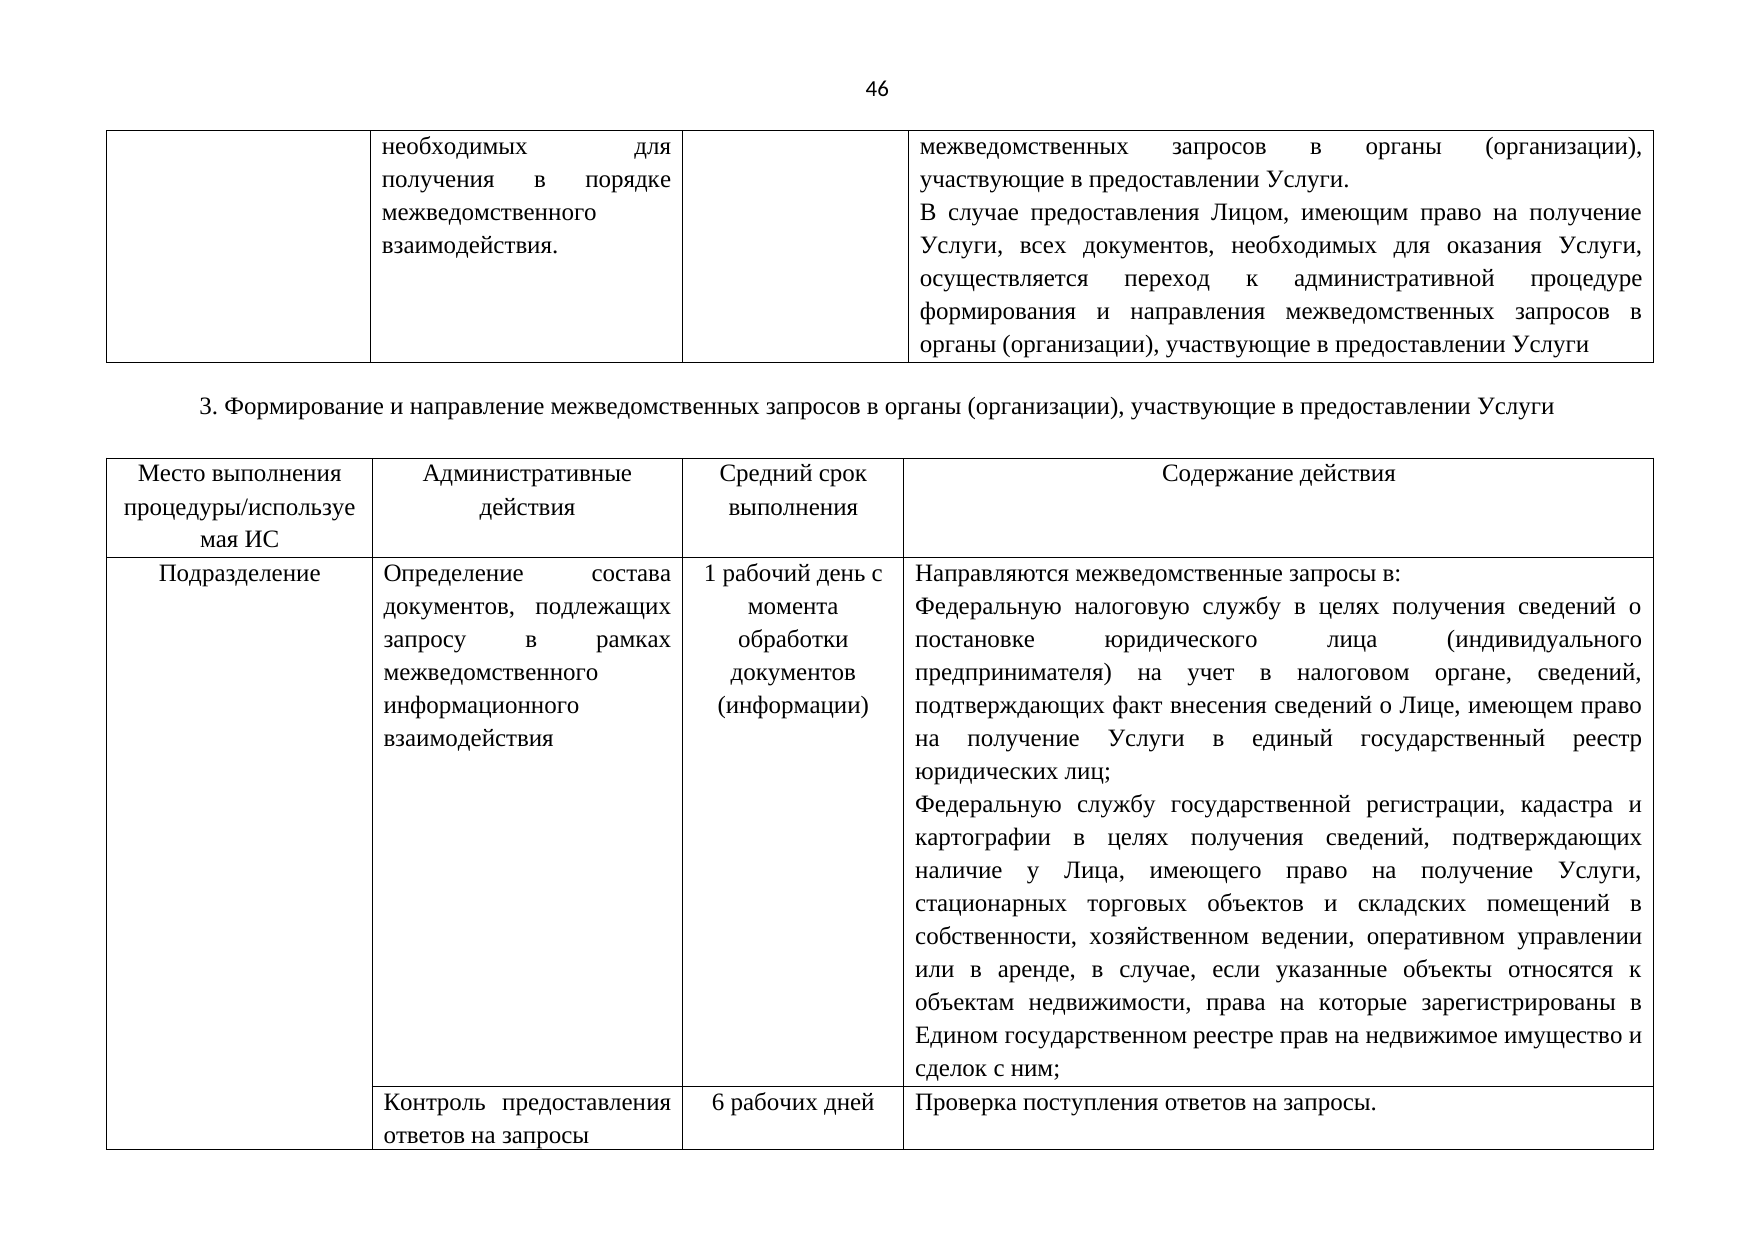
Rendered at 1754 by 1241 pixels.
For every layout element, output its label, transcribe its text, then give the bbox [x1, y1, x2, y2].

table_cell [373, 1087, 682, 1149]
table_header Содержание действия [904, 459, 1653, 557]
table_cell Подразделение [107, 558, 372, 1149]
table_header Средний срок выполнения [683, 459, 903, 557]
table_header Административные действия [373, 459, 682, 557]
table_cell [371, 131, 682, 362]
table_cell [904, 1087, 1653, 1149]
table_cell 6 рабочих дней [683, 1087, 903, 1149]
table_cell Направляются межведомственные запросы в: Федеральную налоговую службу в целях получения сведений о постановке юридического лица (индивидуального предпринимателя) на учет в налоговом органе, сведений, подтверждающих факт внесения сведений о Лице, имеющем право на получение Услуги в единый государственный реестр юридических лиц; Федеральную службу государственной регистрации, кадастра и картографии в целях получения сведений, подтверждающих наличие у Лица, имеющего право на получение Услуги, стационарных торговых объектов и складских помещений в собственности, хозяйственном ведении, оперативном управлении или в аренде, в случае, если указанные объекты относятся к объектам недвижимости, права на которые зарегистрированы в Едином государственном реестре прав на недвижимое имущество и сделок с ним; [904, 558, 1653, 1086]
text 3. Формирование и направление межведомственных запросов в органы (организации), участвующие в предоставлении Услуги [118, 391, 1636, 420]
table_cell 1 рабочий день с момента обработки документов (информации) [683, 558, 903, 1086]
table_header Место выполнения процедуры/используемая ИС [107, 459, 372, 557]
table_cell Определение состава документов, подлежащих запросу в рамках межведомственного информационного взаимодействия [373, 558, 682, 1086]
